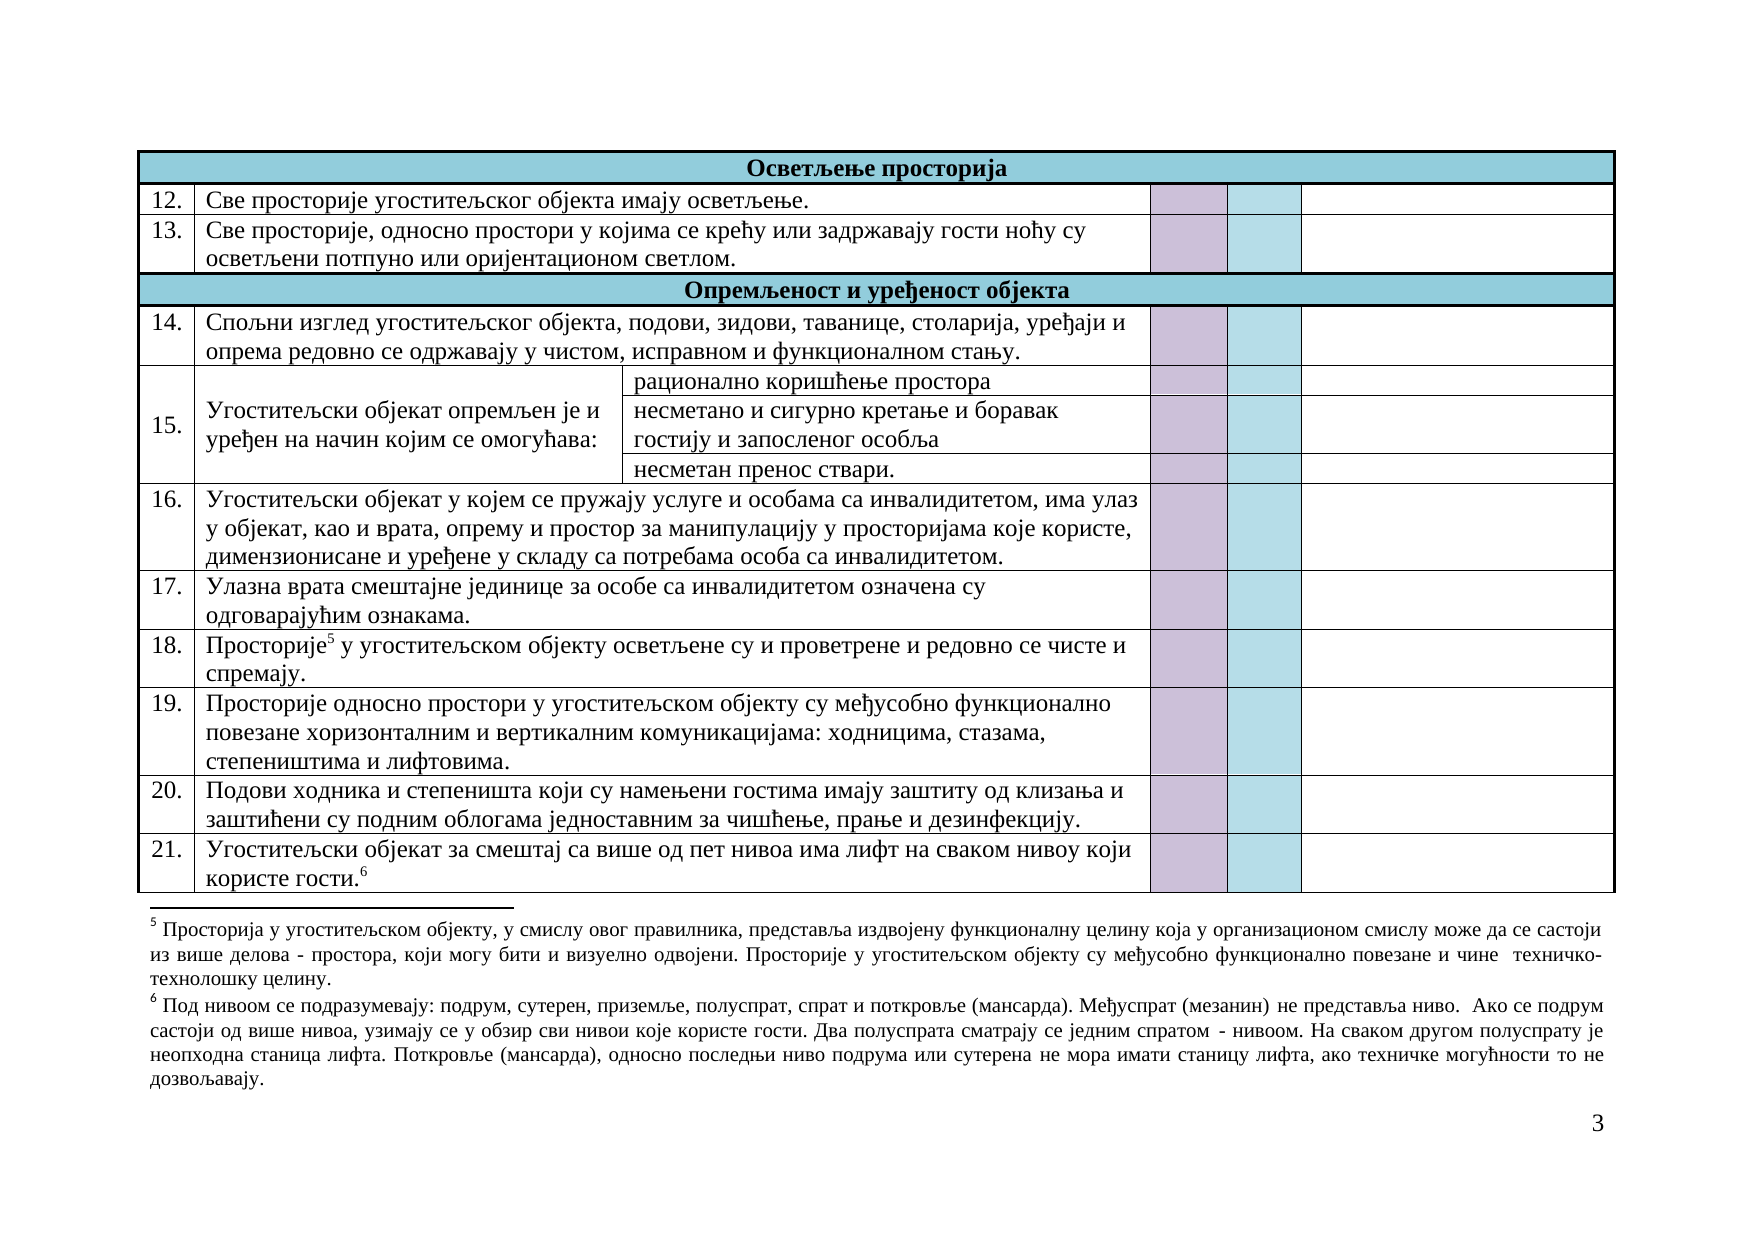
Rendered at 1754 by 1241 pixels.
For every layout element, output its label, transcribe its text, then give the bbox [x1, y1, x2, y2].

table_cell 19. [140, 688, 194, 774]
table_cell [1302, 307, 1613, 365]
table_cell [1151, 776, 1227, 833]
table_cell [1151, 215, 1227, 272]
table_cell 17. [140, 571, 194, 629]
table_cell [1302, 688, 1613, 774]
table_cell [1228, 776, 1301, 833]
table_cell [1302, 776, 1613, 833]
table_cell Улазна врата смештајне јединице за особе са инвалидитeтом означена су одговарајућим ознакама. [195, 571, 1150, 629]
table_cell Угоститељски објекат у којем се пружају услуге и особама са инвалидитетом, има улаз у објекат, као и врата, опрему и простор за манипулацију у просторијама које користе, димензионисане и уређене у складу са потребама особа са инвалидитетом. [195, 484, 1150, 570]
table_cell [1228, 571, 1301, 629]
table_cell Угоститељски објекат опремљен је и уређен на начин којим се омогућава: [195, 366, 622, 483]
table_cell [1228, 307, 1301, 365]
table_cell 12. [140, 185, 194, 214]
table_cell Спољни изглед угоститељског објекта, подови, зидови, таванице, столарија, уређаји и опрема редовно се одржавају у чистом, исправном и функционалном стању. [195, 307, 1150, 365]
table_cell [1151, 571, 1227, 629]
table_cell [1228, 396, 1301, 453]
table_cell [1302, 571, 1613, 629]
table_cell 20. [140, 776, 194, 833]
table_cell [1151, 307, 1227, 365]
table_cell Просторије односно простори у угоститељском објекту су међусобно функционално повезане хоризонталним и вертикалним комуникацијама: ходницима, стазама, степеништима и лифтовима. [195, 688, 1150, 774]
table_cell [1302, 834, 1613, 892]
table_cell Све просторије угоститељског објекта имају осветљење. [195, 185, 1150, 214]
table_cell [1302, 366, 1613, 394]
table_cell Угоститељски објекат за смештај са више од пет нивоа има лифт на сваком нивоу који користе гости. [195, 834, 1150, 892]
table_cell 21. [140, 834, 194, 892]
table_cell [1228, 366, 1301, 394]
table_cell Подови ходника и степеништа који су намењени гостима имају заштиту од клизања и заштићени су подним облогама једноставним за чишћење, прање и дезинфекцију. [195, 776, 1150, 833]
table_cell [1228, 688, 1301, 774]
table_cell [1151, 688, 1227, 774]
table_cell 15. [140, 366, 194, 483]
table_cell [1151, 484, 1227, 570]
table_cell [1151, 454, 1227, 483]
table_cell Опремљеност и уређеност објекта [140, 275, 1613, 304]
table_cell Просторије у угоститељском објекту осветљенe су и проветрене и редовно се чисте и спремају. [195, 630, 1150, 687]
table_cell [1228, 215, 1301, 272]
table_cell [1302, 454, 1613, 483]
table_cell несметано и сигурно кретање и боравак гостију и запосленог особља [623, 396, 1150, 453]
table_header Осветљење просторија [140, 153, 1613, 182]
table_cell [1151, 834, 1227, 892]
table_cell 13. [140, 215, 194, 272]
table_cell [1228, 185, 1301, 214]
table_cell [1228, 630, 1301, 687]
table_cell [1151, 630, 1227, 687]
table_cell [1228, 484, 1301, 570]
table_cell [1228, 454, 1301, 483]
table_cell рационално коришћење простора [623, 366, 1150, 394]
table_cell [1302, 630, 1613, 687]
table_cell [1302, 185, 1613, 214]
table_cell [1302, 484, 1613, 570]
table_cell 18. [140, 630, 194, 687]
table_cell Све просторије, односно простори у којима се крећу или задржавају гости ноћу су осветљени потпуно или оријентационом светлом. [195, 215, 1150, 272]
table_cell 16. [140, 484, 194, 570]
table_cell [1302, 396, 1613, 453]
table_cell [1151, 185, 1227, 214]
table_cell [1151, 396, 1227, 453]
table_cell 14. [140, 307, 194, 365]
table_cell несметан пренос ствари. [623, 454, 1150, 483]
table_cell [1302, 215, 1613, 272]
table_cell [1228, 834, 1301, 892]
table_cell [1151, 366, 1227, 394]
